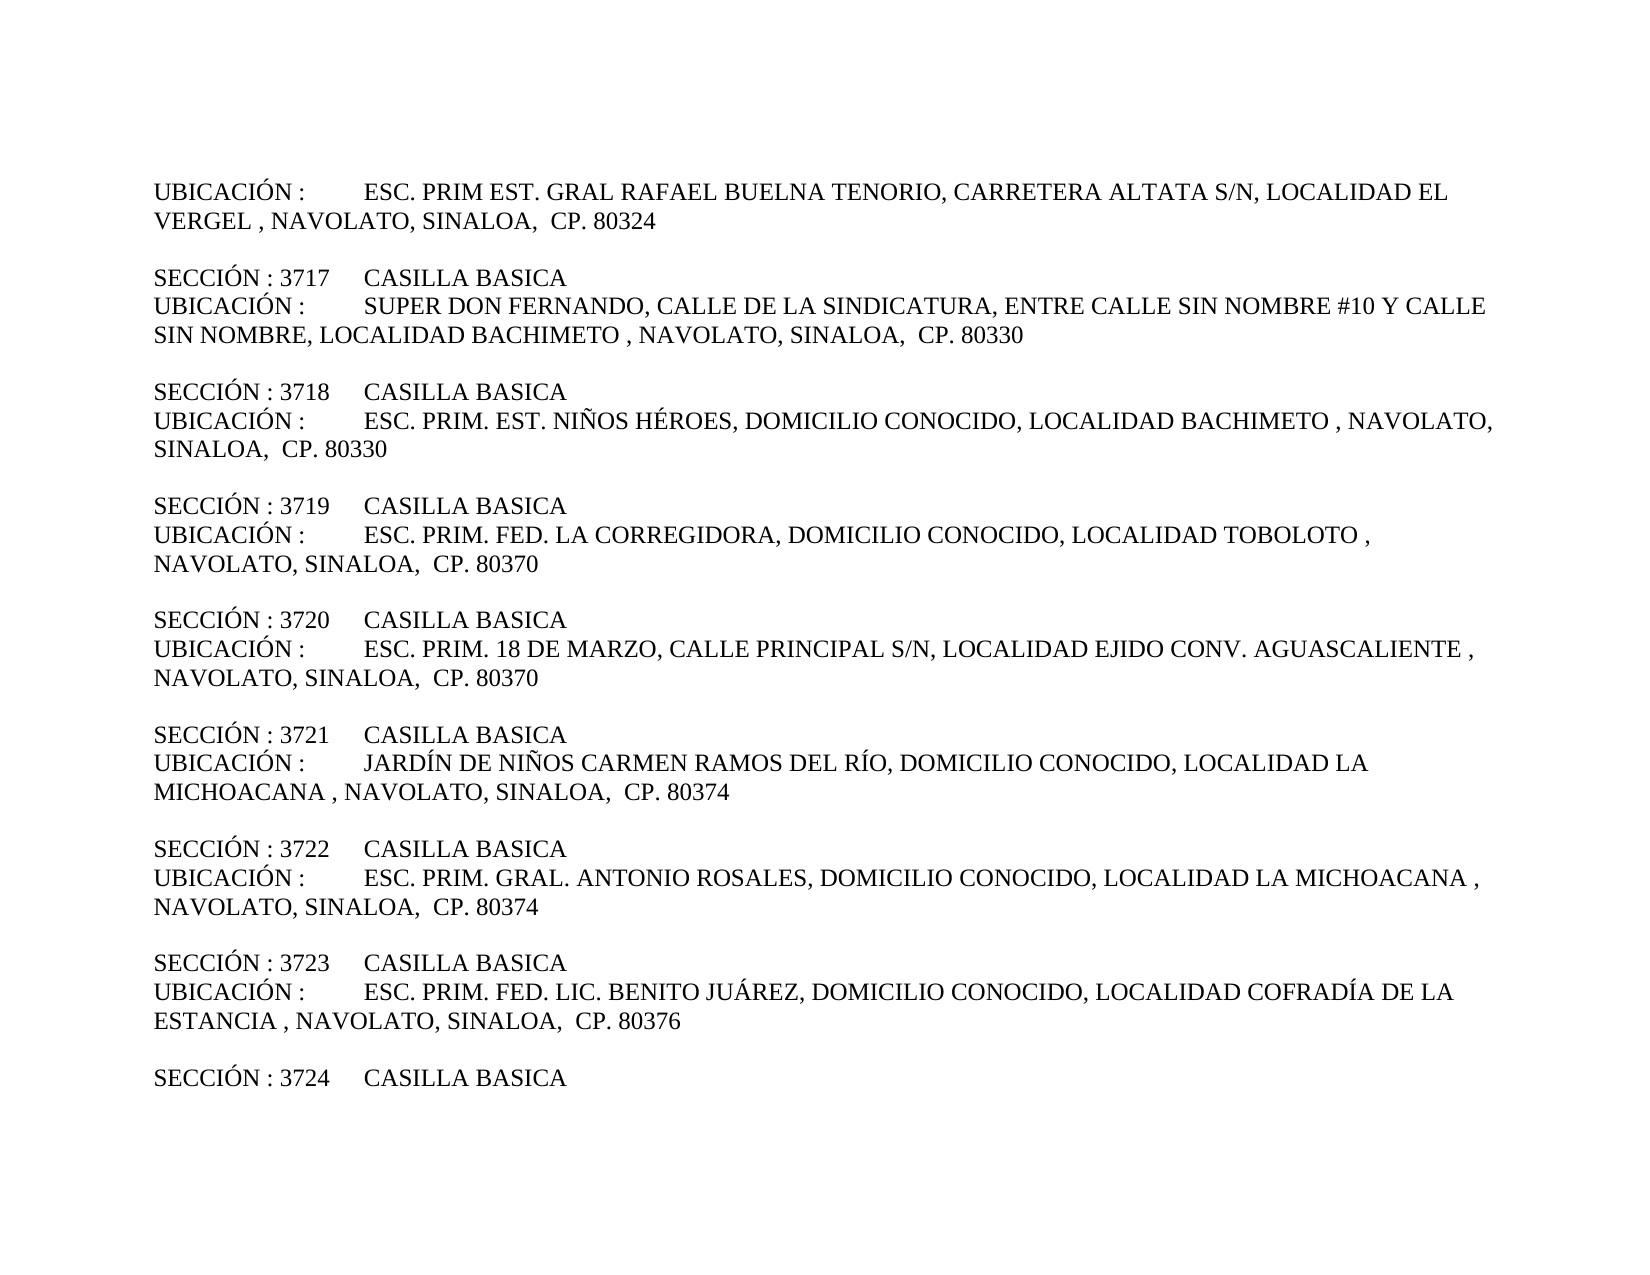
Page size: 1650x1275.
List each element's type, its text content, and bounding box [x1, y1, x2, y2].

text UBICACIÓN : ESC. PRIM. FED. LIC. BENITO JUÁREZ, DOMICILIO CONOCIDO, LOCALIDAD COFRADÍA DE LA ESTANCIA , NAVOLATO, SINALOA, CP. 80376 [153, 977, 1502, 1034]
text SECCIÓN : 3717 CASILLA BASICA [153, 263, 1502, 291]
text UBICACIÓN : ESC. PRIM EST. GRAL RAFAEL BUELNA TENORIO, CARRETERA ALTATA S/N, LOCALIDAD EL VERGEL , NAVOLATO, SINALOA, CP. 80324 [153, 177, 1502, 235]
text UBICACIÓN : SUPER DON FERNANDO, CALLE DE LA SINDICATURA, ENTRE CALLE SIN NOMBRE #10 Y CALLE SIN NOMBRE, LOCALIDAD BACHIMETO , NAVOLATO, SINALOA, CP. 80330 [153, 291, 1502, 349]
text SECCIÓN : 3718 CASILLA BASICA [153, 377, 1502, 406]
text SECCIÓN : 3719 CASILLA BASICA [153, 491, 1502, 520]
text SECCIÓN : 3721 CASILLA BASICA [153, 720, 1502, 748]
text UBICACIÓN : ESC. PRIM. 18 DE MARZO, CALLE PRINCIPAL S/N, LOCALIDAD EJIDO CONV. AGUASCALIENTE , NAVOLATO, SINALOA, CP. 80370 [153, 634, 1502, 692]
text SECCIÓN : 3722 CASILLA BASICA [153, 834, 1502, 863]
text SECCIÓN : 3720 CASILLA BASICA [153, 606, 1502, 634]
text UBICACIÓN : JARDÍN DE NIÑOS CARMEN RAMOS DEL RÍO, DOMICILIO CONOCIDO, LOCALIDAD LA MICHOACANA , NAVOLATO, SINALOA, CP. 80374 [153, 748, 1502, 806]
text SECCIÓN : 3723 CASILLA BASICA [153, 948, 1502, 977]
text UBICACIÓN : ESC. PRIM. EST. NIÑOS HÉROES, DOMICILIO CONOCIDO, LOCALIDAD BACHIMETO , NAVOLATO, SINALOA, CP. 80330 [153, 406, 1502, 463]
text UBICACIÓN : ESC. PRIM. GRAL. ANTONIO ROSALES, DOMICILIO CONOCIDO, LOCALIDAD LA MICHOACANA , NAVOLATO, SINALOA, CP. 80374 [153, 863, 1502, 920]
text UBICACIÓN : ESC. PRIM. FED. LA CORREGIDORA, DOMICILIO CONOCIDO, LOCALIDAD TOBOLOTO , NAVOLATO, SINALOA, CP. 80370 [153, 520, 1502, 577]
text SECCIÓN : 3724 CASILLA BASICA [153, 1063, 1502, 1091]
